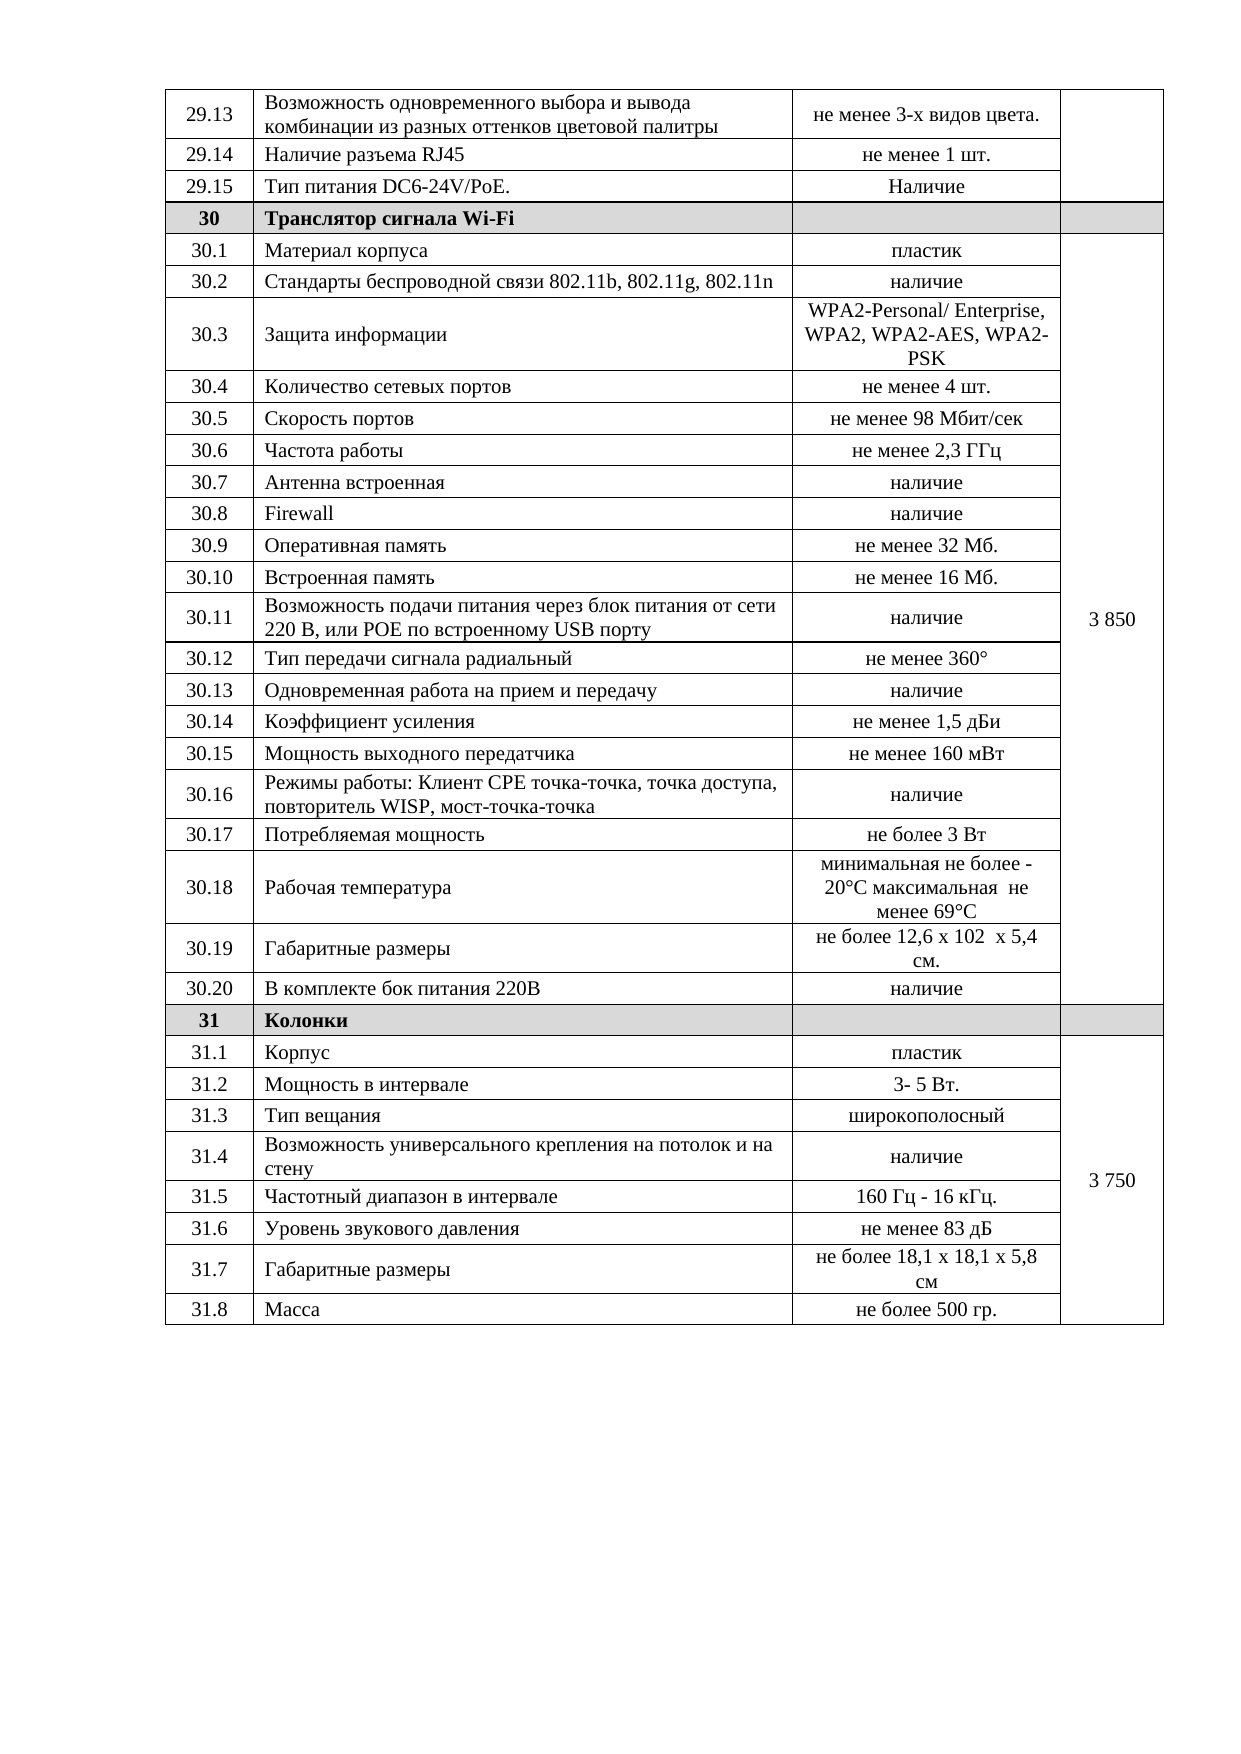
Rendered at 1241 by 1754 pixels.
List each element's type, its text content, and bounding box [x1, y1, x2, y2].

table_cell не менее 160 мВт [793, 738, 1060, 768]
table_cell не менее 32 Мб. [793, 530, 1060, 561]
table_cell 30.11 [166, 593, 253, 641]
table_cell пластик [793, 234, 1060, 265]
table_cell Тип вещания [254, 1100, 792, 1131]
table_cell 30.7 [166, 466, 253, 497]
table_cell 31.5 [166, 1181, 253, 1212]
table_cell Антенна встроенная [254, 466, 792, 497]
table_cell 31.4 [166, 1132, 253, 1180]
table_cell Наличие разъема RJ45 [254, 139, 792, 169]
table_cell Firewall [254, 498, 792, 529]
table_cell Масса [254, 1294, 792, 1324]
table_cell наличие [793, 674, 1060, 705]
table_cell В комплекте бок питания 220В [254, 973, 792, 1004]
table_cell Тип питания DC6-24V/PoE. [254, 171, 792, 201]
table_cell пластик [793, 1036, 1060, 1067]
table_cell 30.8 [166, 498, 253, 529]
table_cell [1061, 1005, 1163, 1035]
table_cell наличие [793, 770, 1060, 818]
table_cell наличие [793, 266, 1060, 297]
table_cell 30.18 [166, 851, 253, 923]
table_cell Защита информации [254, 298, 792, 370]
table_cell Встроенная память [254, 562, 792, 592]
table_cell 30.20 [166, 973, 253, 1004]
table_cell не более 3 Вт [793, 819, 1060, 849]
table_cell 30.3 [166, 298, 253, 370]
table_cell наличие [793, 498, 1060, 529]
table_cell Потребляемая мощность [254, 819, 792, 849]
table_cell 31.8 [166, 1294, 253, 1324]
table_cell не менее 1 шт. [793, 139, 1060, 169]
table_cell WPA2-Personal/ Enterprise, WPA2, WPA2-AES, WPA2-PSK [793, 298, 1060, 370]
table_cell 30.14 [166, 706, 253, 737]
table_cell 30.16 [166, 770, 253, 818]
table_cell наличие [793, 593, 1060, 641]
table_cell 160 Гц - 16 кГц. [793, 1181, 1060, 1212]
table_cell Режимы работы: Клиент CPE точка-точка, точка доступа, повторитель WISP, мост-точка-точка [254, 770, 792, 818]
table_cell не менее 2,3 ГГц [793, 435, 1060, 465]
table_cell Коэффициент усиления [254, 706, 792, 737]
table_cell не менее 98 Мбит/сек [793, 403, 1060, 433]
table_cell 30.10 [166, 562, 253, 592]
table_cell Скорость портов [254, 403, 792, 433]
table_cell Материал корпуса [254, 234, 792, 265]
table_cell не менее 360° [793, 643, 1060, 673]
table_cell Корпус [254, 1036, 792, 1067]
table_cell не менее 16 Мб. [793, 562, 1060, 592]
table_cell не более 12,6 х 102 х 5,4 см. [793, 924, 1060, 972]
table_cell не менее 1,5 дБи [793, 706, 1060, 737]
table_cell не более 18,1 x 18,1 x 5,8 см [793, 1245, 1060, 1293]
table_cell 30.17 [166, 819, 253, 849]
table_cell наличие [793, 973, 1060, 1004]
table_cell 30.9 [166, 530, 253, 561]
table_cell Колонки [254, 1005, 792, 1035]
table_cell 3 750 [1061, 1036, 1163, 1324]
table_cell Наличие [793, 171, 1060, 201]
table_cell Возможность одновременного выбора и вывода комбинации из разных оттенков цветовой палитры [254, 90, 792, 138]
table_cell 29.15 [166, 171, 253, 201]
table_cell Возможность универсального крепления на потолок и на стену [254, 1132, 792, 1180]
table_cell Уровень звукового давления [254, 1213, 792, 1243]
table_cell 31.7 [166, 1245, 253, 1293]
table_cell Стандарты беспроводной связи 802.11b, 802.11g, 802.11n [254, 266, 792, 297]
table_cell 30.12 [166, 643, 253, 673]
table_cell 3- 5 Вт. [793, 1068, 1060, 1099]
table_cell 31.6 [166, 1213, 253, 1243]
table_cell минимальная не более -20°С максимальная не менее 69°С [793, 851, 1060, 923]
table_cell 31.1 [166, 1036, 253, 1067]
table_cell 31.3 [166, 1100, 253, 1131]
table_cell 29.13 [166, 90, 253, 138]
table_cell [1061, 203, 1163, 233]
table_cell Мощность в интервале [254, 1068, 792, 1099]
table_cell 30.2 [166, 266, 253, 297]
table_cell 3 850 [1061, 234, 1163, 1004]
table_cell не менее 3-х видов цвета. [793, 90, 1060, 138]
table_cell 30.4 [166, 371, 253, 402]
table_cell 30.5 [166, 403, 253, 433]
table_cell Рабочая температура [254, 851, 792, 923]
table_cell не менее 83 дБ [793, 1213, 1060, 1243]
table_cell Транслятор сигнала Wi-Fi [254, 203, 792, 233]
table_cell не менее 4 шт. [793, 371, 1060, 402]
table_cell 29.14 [166, 139, 253, 169]
table_cell не более 500 гр. [793, 1294, 1060, 1324]
table_cell широкополосный [793, 1100, 1060, 1131]
table_cell 31.2 [166, 1068, 253, 1099]
table_cell 31 [166, 1005, 253, 1035]
table_cell Габаритные размеры [254, 924, 792, 972]
table_cell 30.13 [166, 674, 253, 705]
table_cell Тип передачи сигнала радиальный [254, 643, 792, 673]
table_cell 30.15 [166, 738, 253, 768]
table_cell Мощность выходного передатчика [254, 738, 792, 768]
table_cell [793, 203, 1060, 233]
table_cell Одновременная работа на прием и передачу [254, 674, 792, 705]
table_cell Габаритные размеры [254, 1245, 792, 1293]
table_cell Количество сетевых портов [254, 371, 792, 402]
table_cell Частотный диапазон в интервале [254, 1181, 792, 1212]
table_cell наличие [793, 466, 1060, 497]
table_cell [793, 1005, 1060, 1035]
table_cell 30.19 [166, 924, 253, 972]
table_cell Возможность подачи питания через блок питания от сети 220 В, или POE по встроенному USB порту [254, 593, 792, 641]
table_cell 30.1 [166, 234, 253, 265]
table_cell Частота работы [254, 435, 792, 465]
table_cell наличие [793, 1132, 1060, 1180]
table_cell 30.6 [166, 435, 253, 465]
table_cell Оперативная память [254, 530, 792, 561]
table_cell 30 [166, 203, 253, 233]
